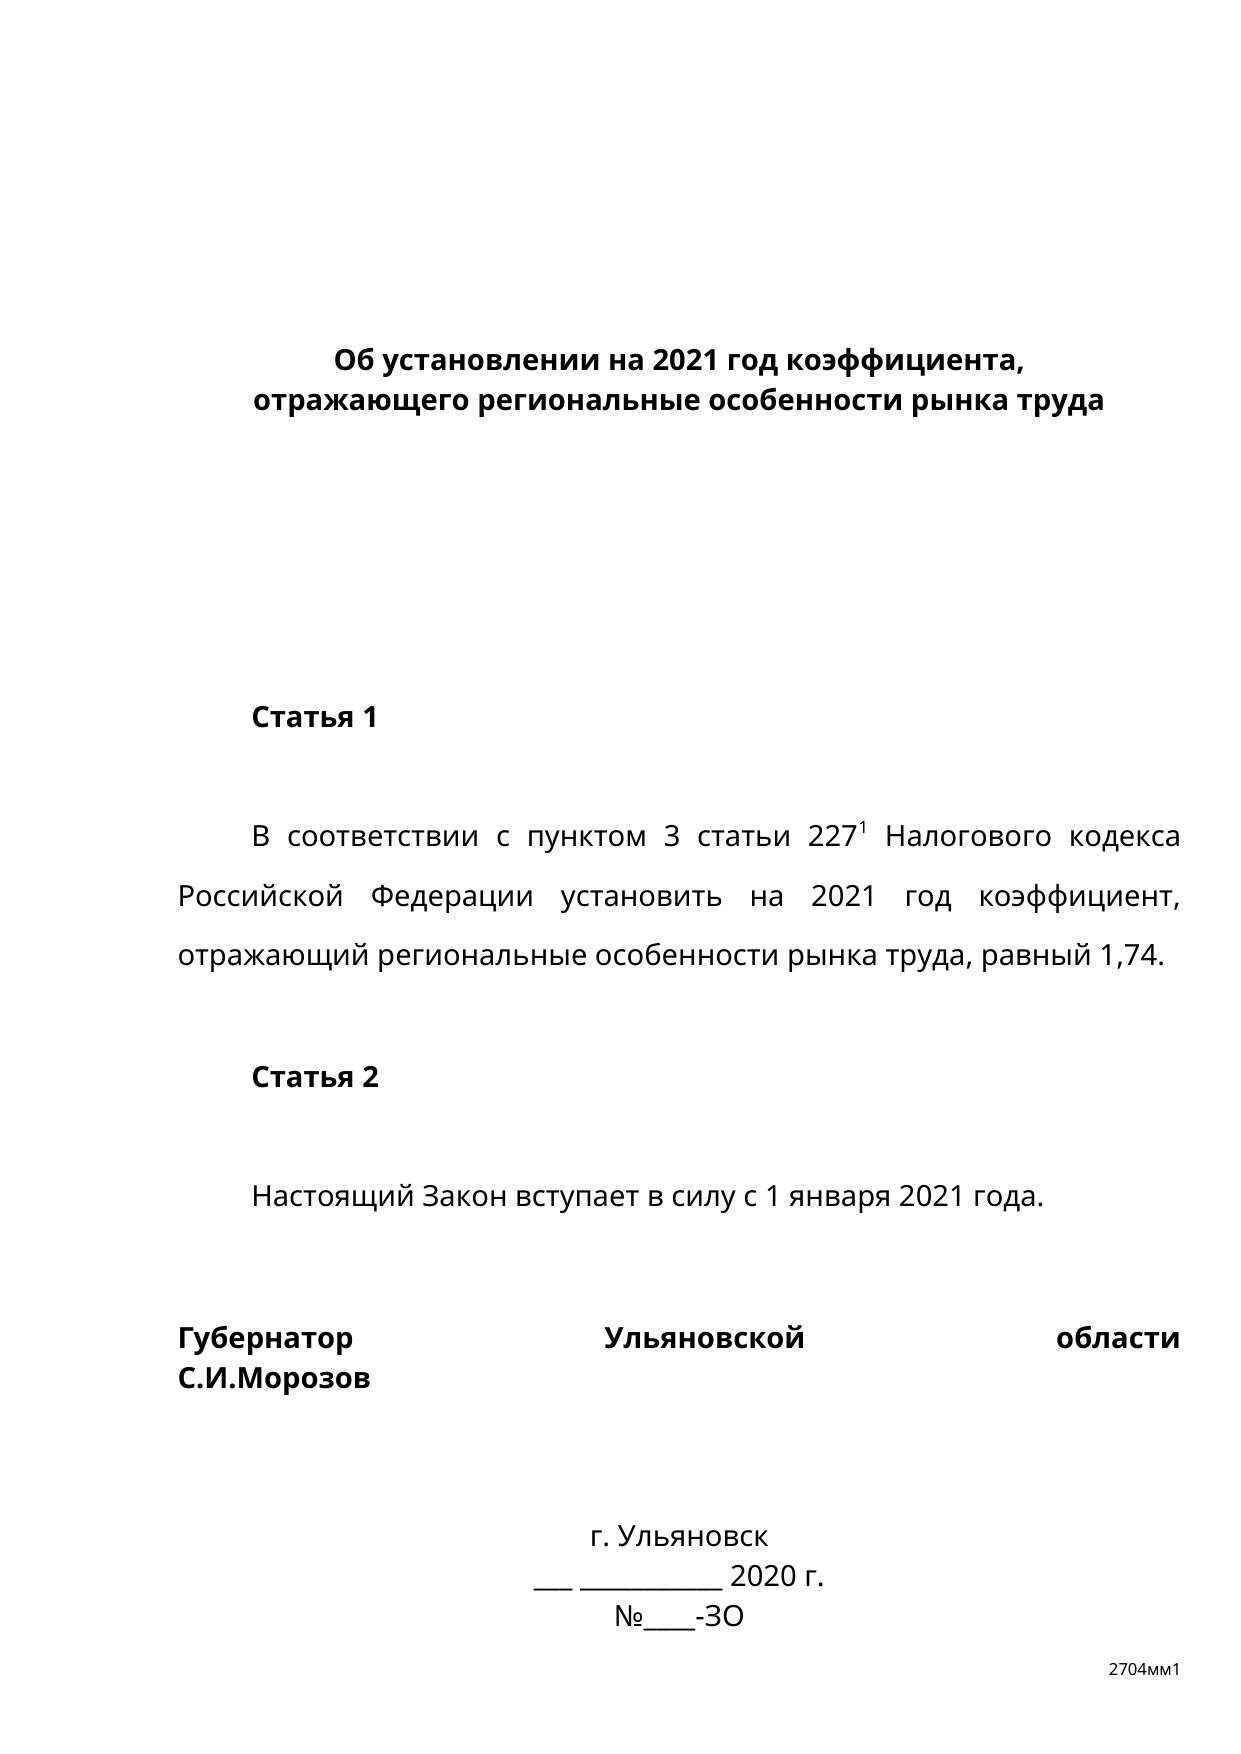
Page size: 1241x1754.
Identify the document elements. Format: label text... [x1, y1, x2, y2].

text отражающего региональные особенности рынка труда [177, 379, 1181, 419]
text Настоящий Закон вступает в силу с 1 января 2021 года. [177, 1175, 1181, 1215]
text Статья 1 [177, 696, 1181, 736]
text Об установлении на 2021 год коэффициента, [177, 339, 1181, 379]
text №____-ЗО [177, 1595, 1181, 1635]
text Губернатор Ульяновской области С.И.Морозов [177, 1317, 1181, 1397]
text Статья 2 [177, 1056, 1181, 1096]
text г. Ульяновск [177, 1516, 1181, 1555]
text В соответствии с пунктом 3 статьи 2271 Налогового кодекса Российской Федерации установить на 2021 год коэффициент, отражающий региональные особенности рынка труда, равный 1,74. [177, 816, 1181, 974]
text ___ ___________ 2020 г. [177, 1555, 1181, 1595]
